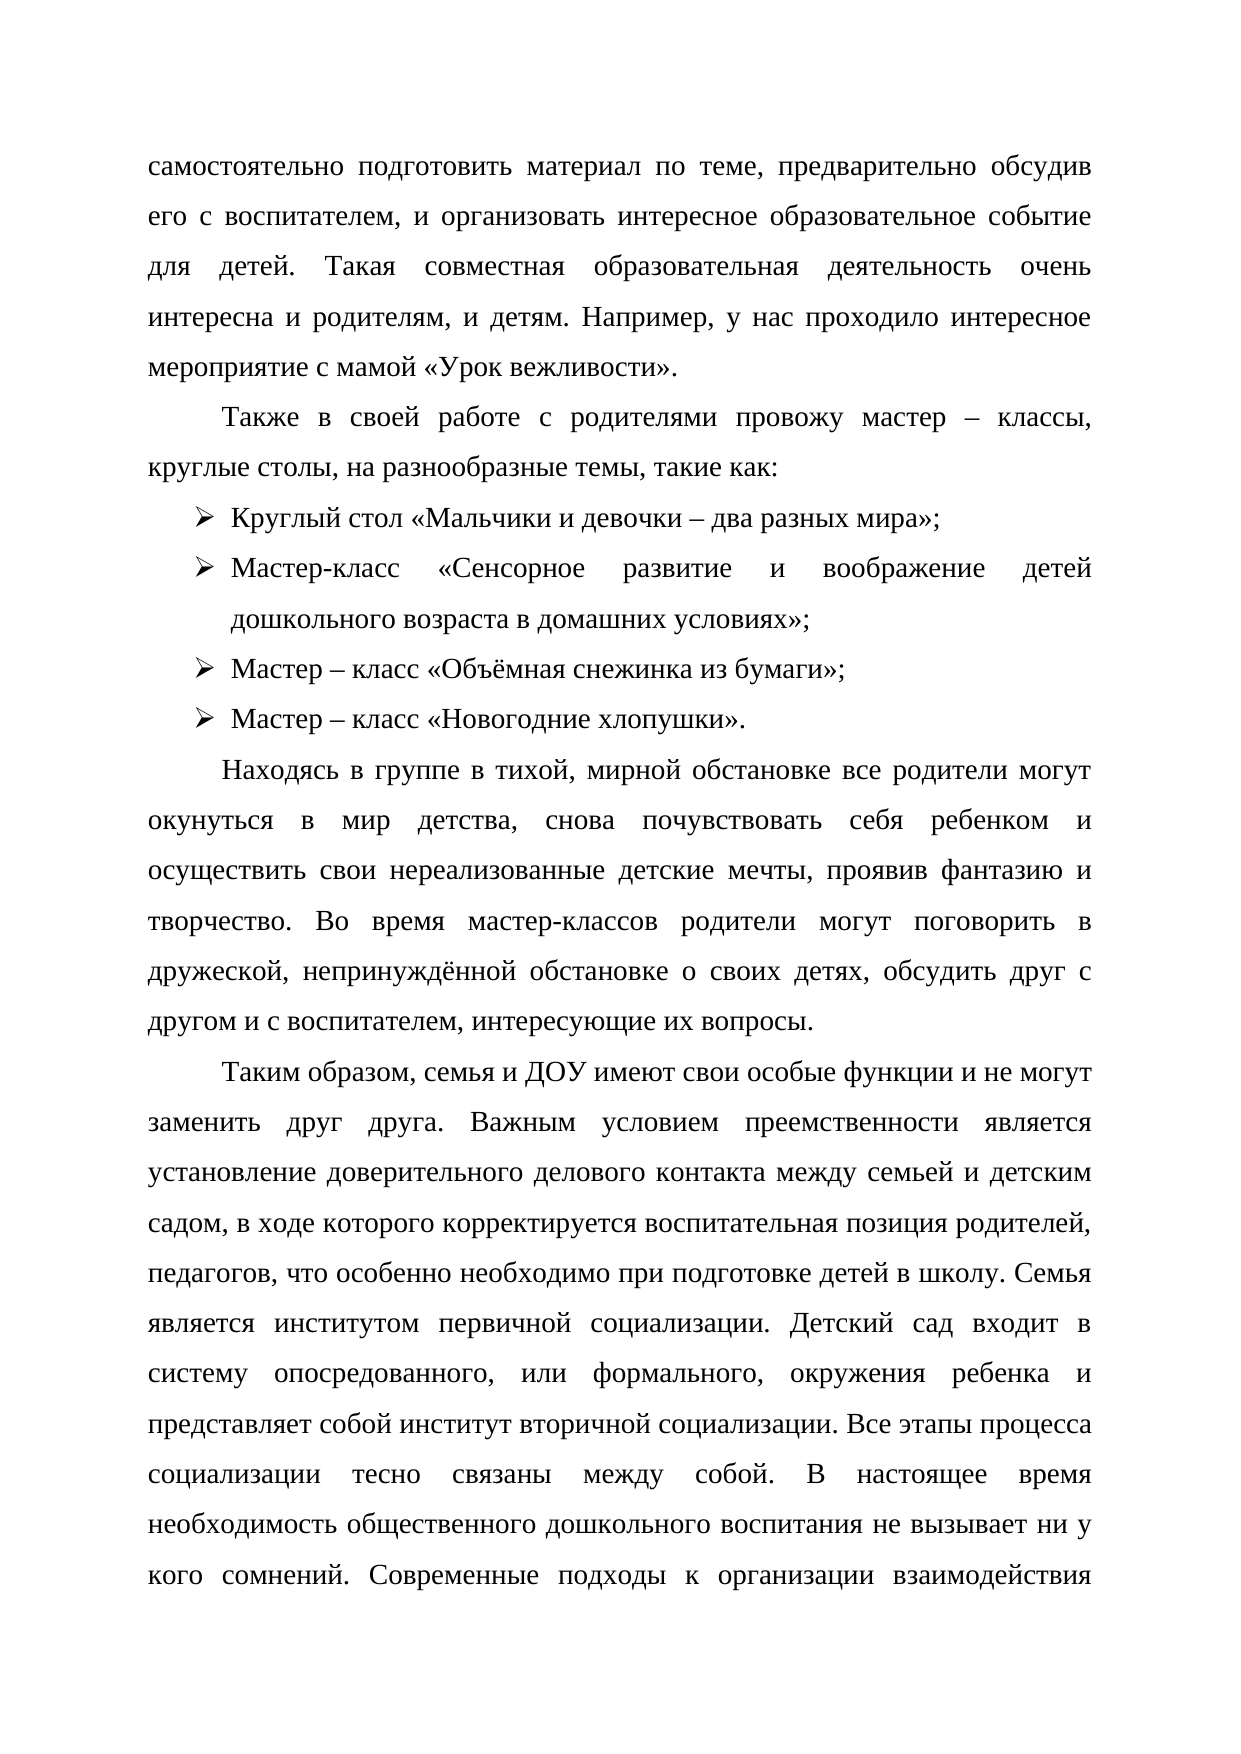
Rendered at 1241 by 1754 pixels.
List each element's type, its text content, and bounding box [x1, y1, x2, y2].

text Также в своей работе с родителями провожу мастер – классы, круглые столы, на разнообразные темы, такие как: [148, 399, 1092, 483]
list Мастер – класс «Новогодние хлопушки». [193, 701, 1092, 735]
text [148, 1054, 1092, 1590]
list Мастер – класс «Объёмная снежинка из бумаги»; [193, 651, 1092, 685]
text Находясь в группе в тихой, мирной обстановке все родители могут окунуться в мир детства, снова почувствовать себя ребенком и осуществить свои нереализованные детские мечты, проявив фантазию и творчество. Во время мастер-классов родители могут поговорить в дружеской, непринуждённой обстановке о своих детях, обсудить друг с другом и с воспитателем, интересующие их вопросы. [148, 752, 1092, 1037]
list Круглый стол «Мальчики и девочки – два разных мира»; [193, 500, 1092, 533]
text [148, 148, 1092, 382]
list Мастер-класс «Сенсорное развитие и воображение детей дошкольного возраста в домашних условиях»; [193, 550, 1092, 634]
